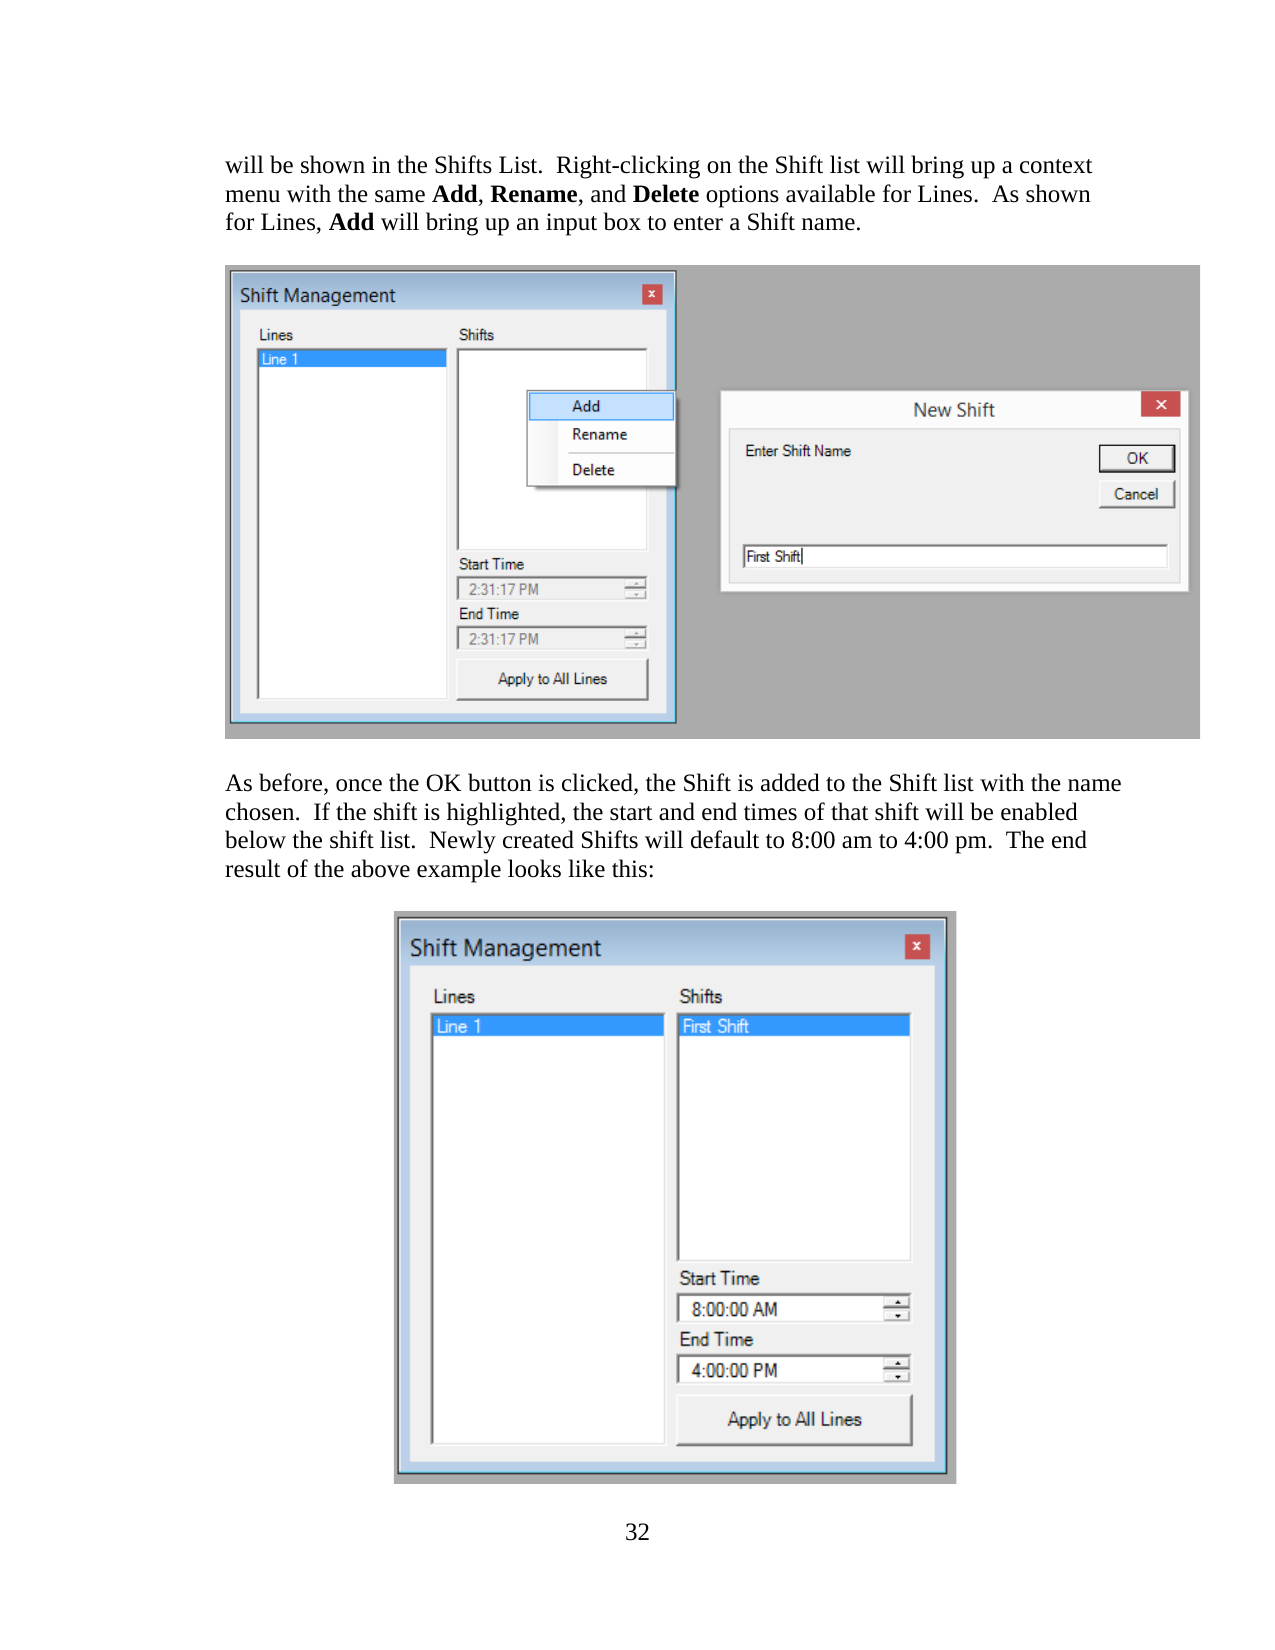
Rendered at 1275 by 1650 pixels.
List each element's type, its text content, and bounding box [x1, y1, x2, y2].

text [225, 150, 1125, 236]
text As before, once the OK button is clicked, the Shift is added to the Shift list with the name chosen. If the shift is highlighted, the start and end times of that shift will be enabled below the shift list. Newly created Shifts will default to 8:00 am to 4:00 pm. The end result of the above example looks like this: [225, 768, 1125, 883]
picture [393, 911, 957, 1484]
picture [225, 265, 1200, 739]
